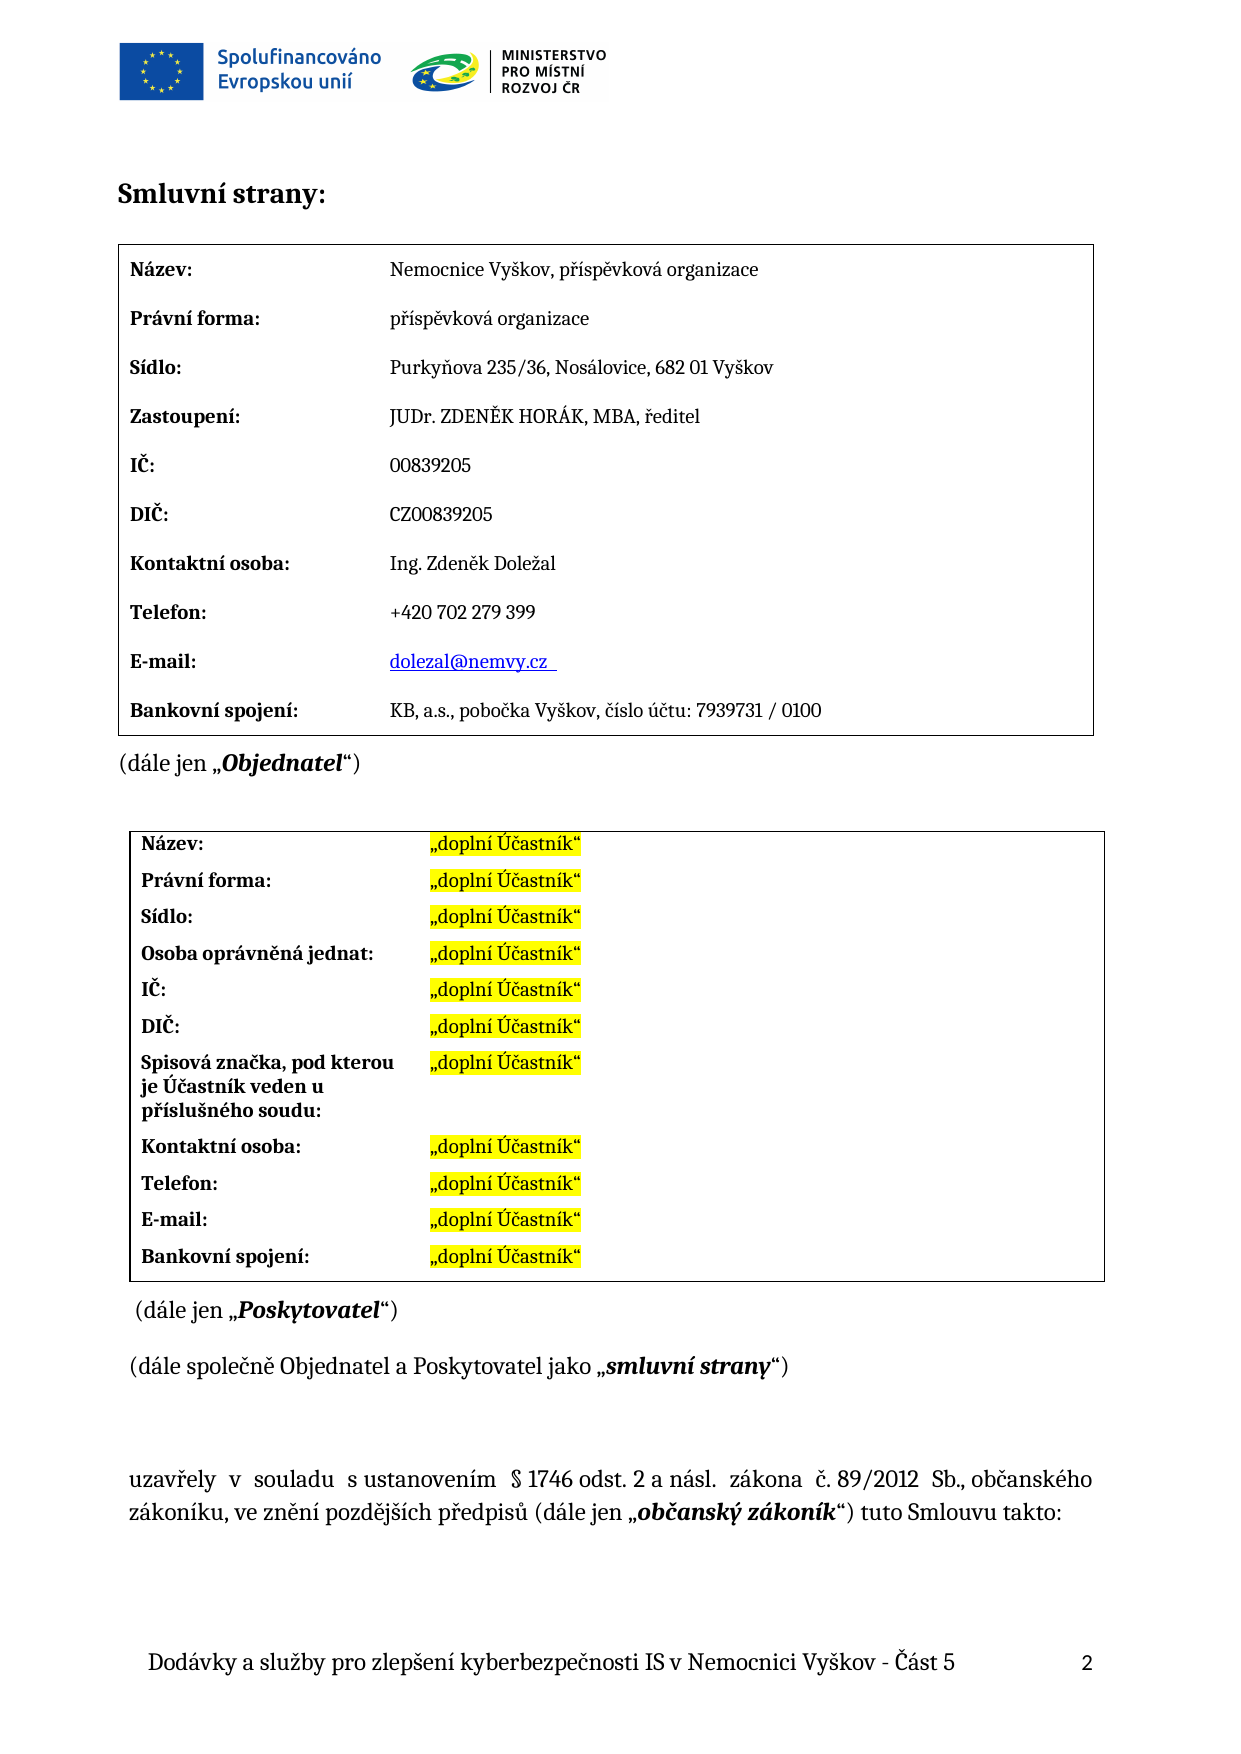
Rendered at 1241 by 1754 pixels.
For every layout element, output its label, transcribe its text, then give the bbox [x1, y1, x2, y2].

table_cell Spisová značka, pod kterou je Účastník veden u příslušného soudu: [131, 1051, 419, 1135]
table_header Název: [131, 832, 419, 868]
text Smluvní strany: [118, 177, 1092, 211]
table_cell Bankovní spojení: [119, 686, 378, 735]
table_cell Purkyňova 235/36, Nosálovice, 682 01 Vyškov [378, 343, 1093, 392]
table_cell DIČ: [131, 1014, 419, 1051]
table_cell KB, a.s., pobočka Vyškov, číslo účtu: 7939731 / 0100 [378, 686, 1093, 735]
table_cell „doplní Účastník“ [419, 1245, 1104, 1281]
table_header „doplní Účastník“ [419, 832, 1104, 868]
table_cell 00839205 [378, 441, 1093, 490]
table_cell „doplní Účastník“ [419, 1014, 1104, 1051]
table_cell Právní forma: [131, 869, 419, 905]
table_cell IČ: [131, 978, 419, 1014]
table_header Název: [119, 245, 378, 294]
table_cell příspěvková organizace [378, 294, 1093, 343]
table_cell Kontaktní osoba: [131, 1135, 419, 1172]
table_cell dolezal@nemvy.cz [378, 637, 1093, 686]
table_cell Sídlo: [131, 905, 419, 941]
text uzavřely v souladu s ustanovením § 1746 odst. 2 a násl. zákona č. 89/2012 Sb., občanského zákoníku, ve znění pozdějších předpisů (dále jen „občanský zákoník“) tuto Smlouvu takto: [129, 1465, 1092, 1527]
table_cell Telefon: [131, 1172, 419, 1208]
table_cell „doplní Účastník“ [419, 978, 1104, 1014]
table_cell „doplní Účastník“ [419, 1208, 1104, 1244]
table_cell „doplní Účastník“ [419, 869, 1104, 905]
table_cell „doplní Účastník“ [419, 941, 1104, 978]
table_cell „doplní Účastník“ [419, 905, 1104, 941]
table_cell Sídlo: [119, 343, 378, 392]
table_cell CZ00839205 [378, 490, 1093, 539]
table_cell Bankovní spojení: [131, 1245, 419, 1281]
table_cell „doplní Účastník“ [419, 1051, 1104, 1135]
table_cell +420 702 279 399 [378, 588, 1093, 637]
text (dále společně Objednatel a Poskytovatel jako „smluvní strany“) [129, 1352, 1092, 1381]
table_cell „doplní Účastník“ [419, 1135, 1104, 1172]
table_cell Kontaktní osoba: [119, 539, 378, 588]
table_cell JUDr. ZDENĚK HORÁK, MBA, ředitel [378, 392, 1093, 441]
text (dále jen „Poskytovatel“) [129, 1296, 478, 1325]
table_cell Telefon: [119, 588, 378, 637]
text (dále jen „Objednatel“) [118, 748, 1092, 777]
picture [118, 42, 610, 102]
table_cell Ing. Zdeněk Doležal [378, 539, 1093, 588]
table_cell Zastoupení: [119, 392, 378, 441]
table_cell „doplní Účastník“ [419, 1172, 1104, 1208]
table_cell Právní forma: [119, 294, 378, 343]
table_cell IČ: [119, 441, 378, 490]
table_cell E-mail: [119, 637, 378, 686]
table_cell E-mail: [131, 1208, 419, 1244]
table_cell DIČ: [119, 490, 378, 539]
table_header Nemocnice Vyškov, příspěvková organizace [378, 245, 1093, 294]
table_cell Osoba oprávněná jednat: [131, 941, 419, 978]
